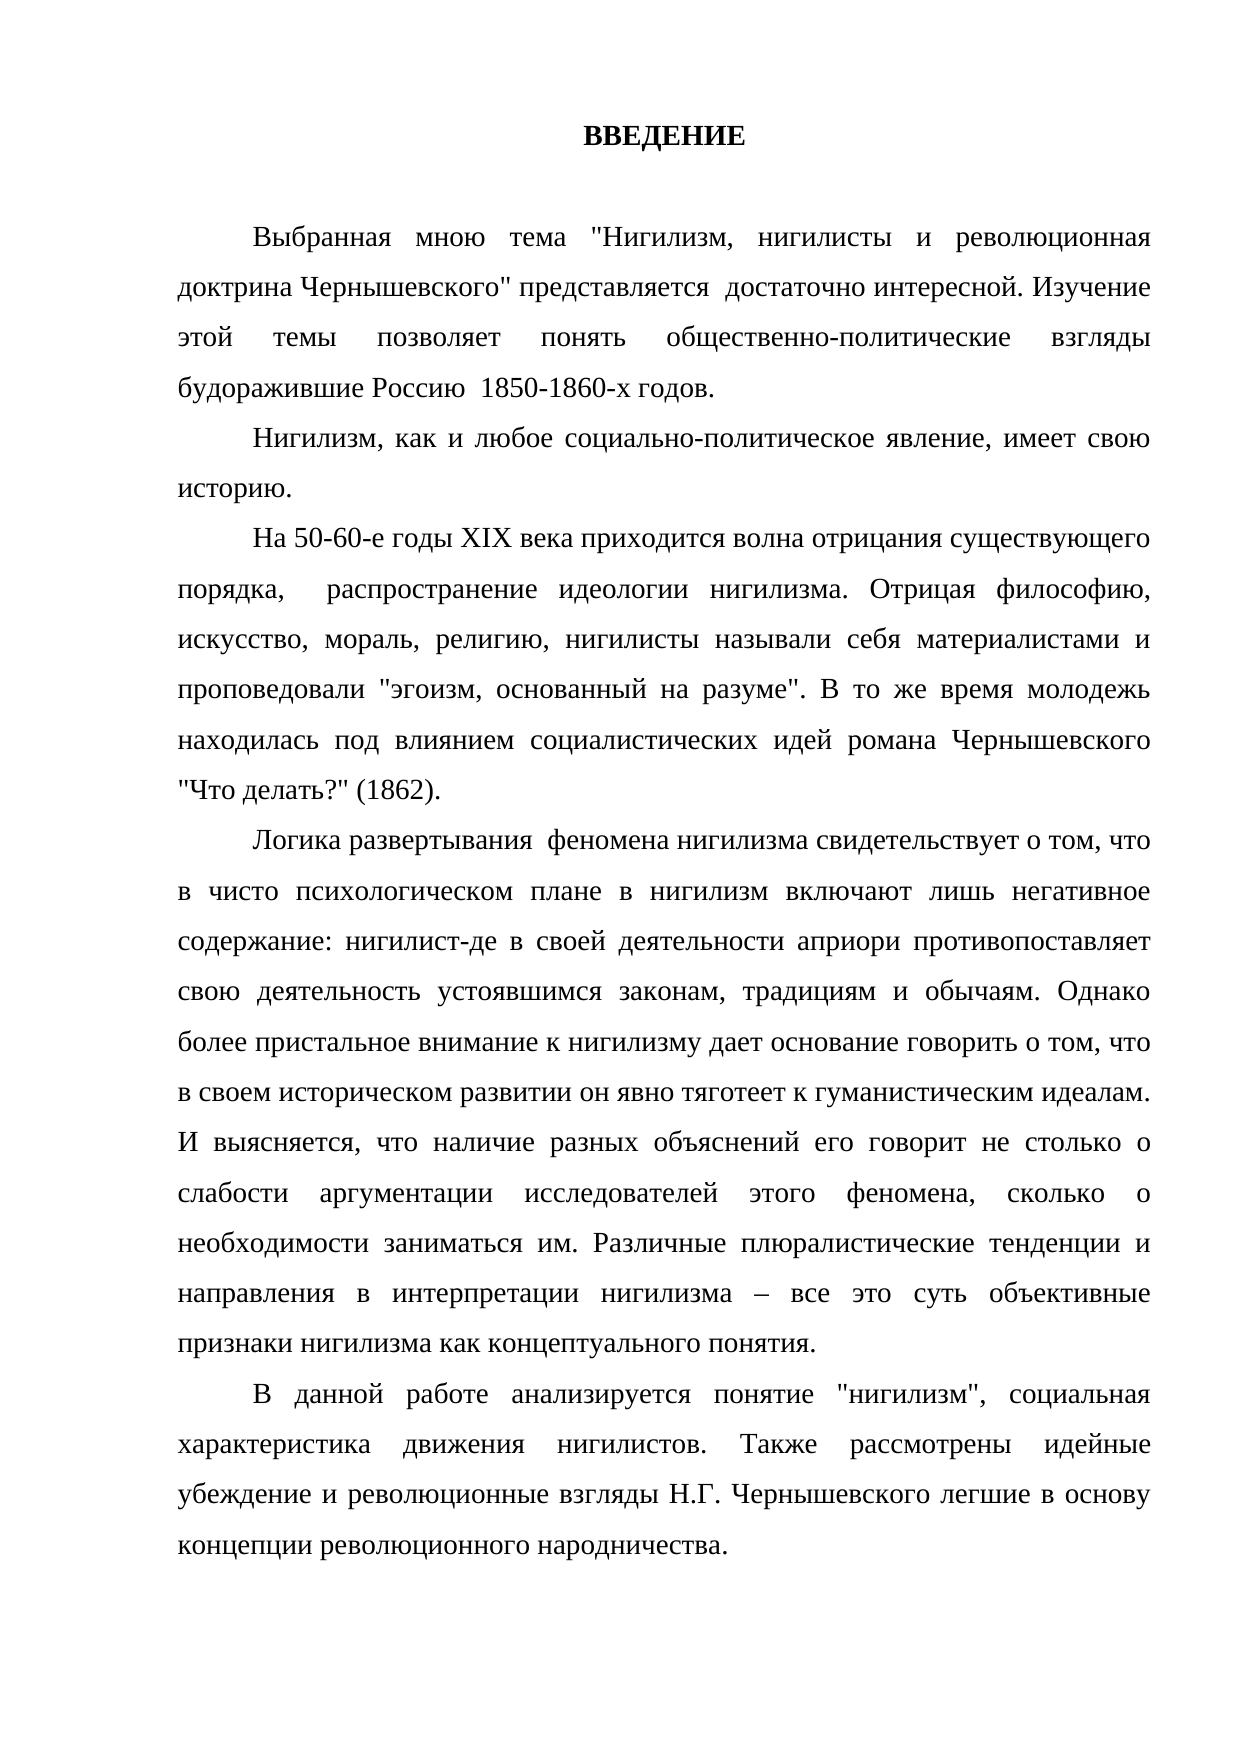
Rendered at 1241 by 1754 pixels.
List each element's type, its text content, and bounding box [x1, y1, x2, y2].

text Выбранная мною тема "Нигилизм, нигилисты и революционная доктрина Чернышевского" представляется достаточно интересной. Изучение этой темы позволяет понять общественно-политические взгляды будоражившие Россию 1850-1860-х годов. [177, 219, 1152, 403]
text ВВЕДЕНИЕ [177, 118, 1152, 152]
text Нигилизм, как и любое социально-политическое явление, имеет свою историю. [177, 420, 1152, 504]
text Логика развертывания феномена нигилизма свидетельствует о том, что в чисто психологическом плане в нигилизм включают лишь негативное содержание: нигилист-де в своей деятельности априори противопоставляет свою деятельность устоявшимся законам, традициям и обычаям. Однако более пристальное внимание к нигилизму дает основание говорить о том, что в своем историческом развитии он явно тяготеет к гуманистическим идеалам. И выясняется, что наличие разных объяснений его говорит не столько о слабости аргументации исследователей этого феномена, сколько о необходимости заниматься им. Различные плюралистические тенденции и направления в интерпретации нигилизма – все это суть объективные признаки нигилизма как концептуального понятия. [177, 822, 1152, 1359]
text На 50-60-е годы XIX века приходится волна отрицания существующего порядка, распространение идеологии нигилизма. Отрицая философию, искусство, мораль, религию, нигилисты называли себя материалистами и проповедовали "эгоизм, основанный на разуме". В то же время молодежь находилась под влиянием социалистических идей романа Чернышевского "Что делать?" (1862). [177, 521, 1152, 806]
text В данной работе анализируется понятие "нигилизм", социальная характеристика движения нигилистов. Также рассмотрены идейные убеждение и революционные взгляды Н.Г. Чернышевского легшие в основу концепции революционного народничества. [177, 1376, 1152, 1560]
